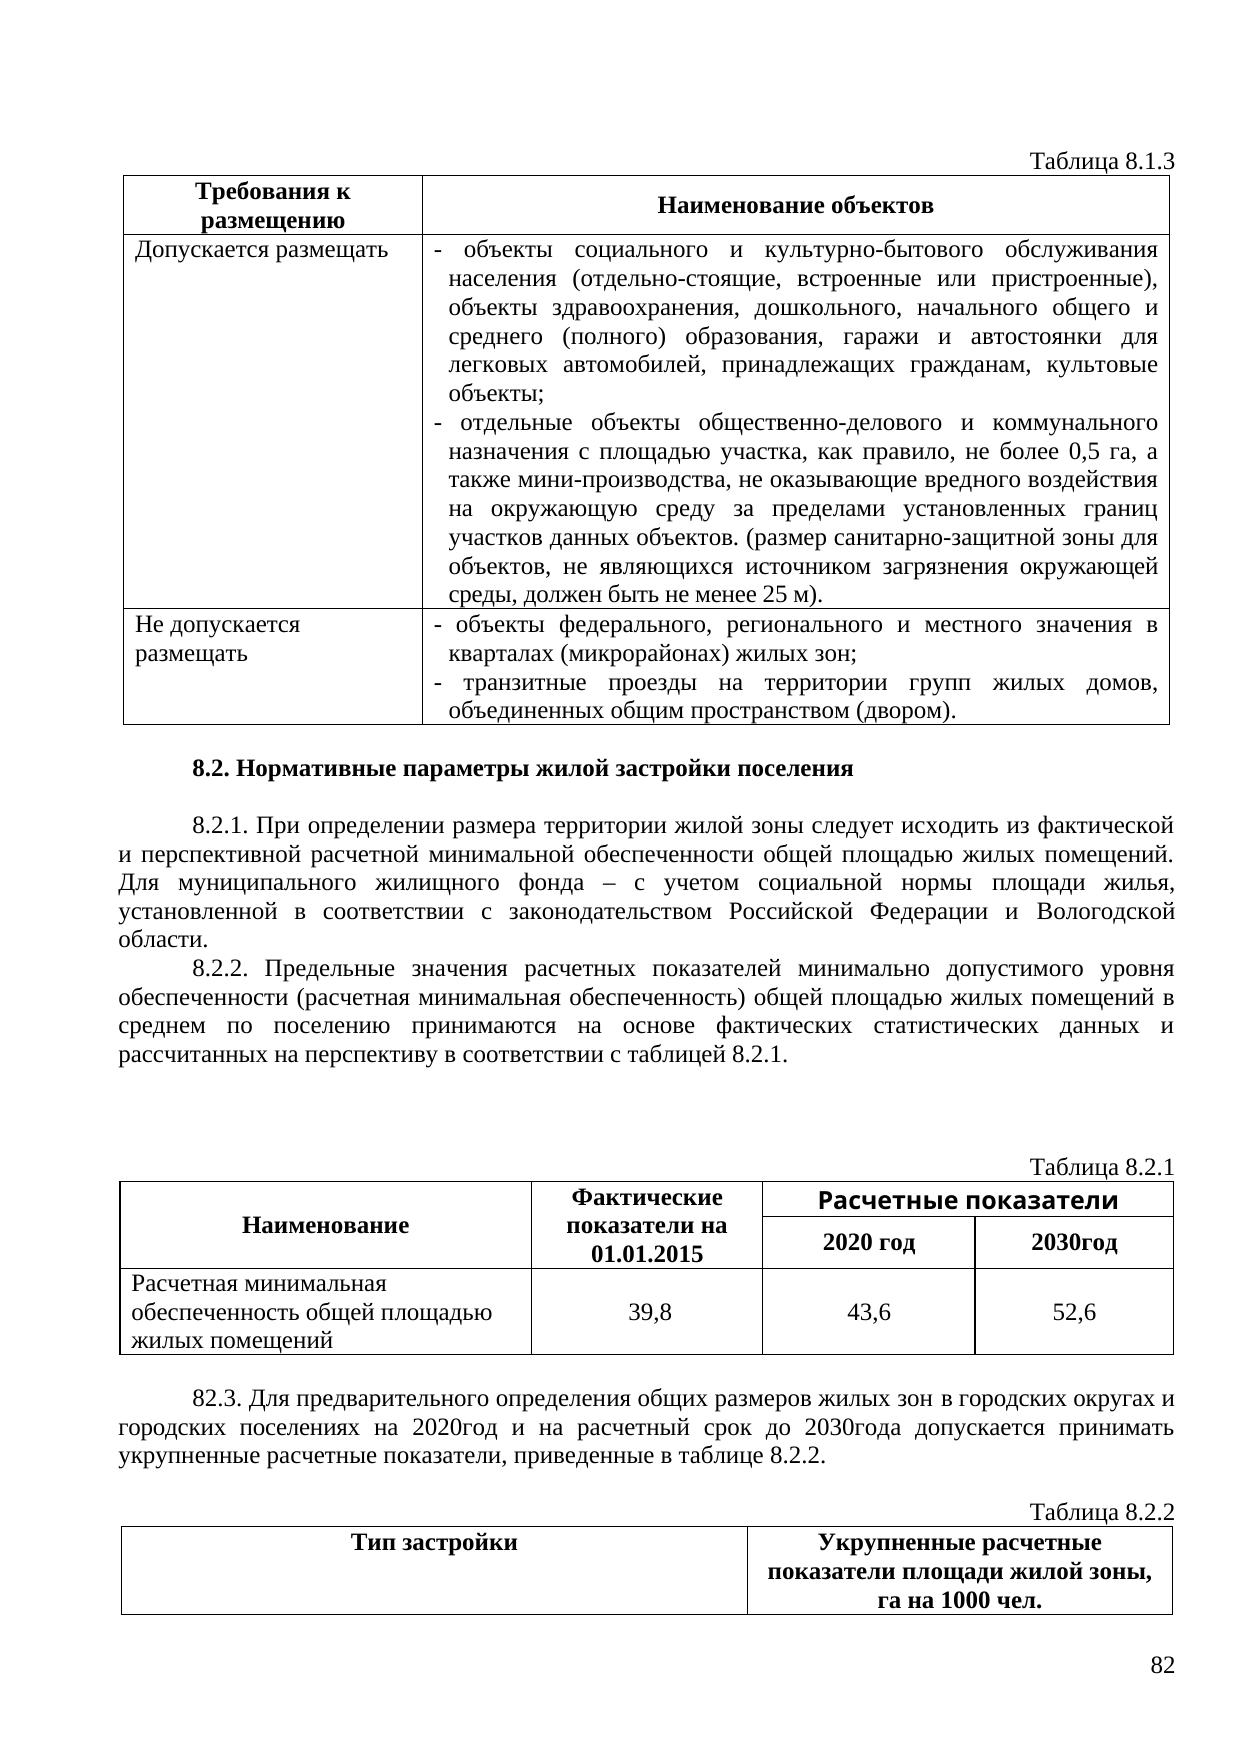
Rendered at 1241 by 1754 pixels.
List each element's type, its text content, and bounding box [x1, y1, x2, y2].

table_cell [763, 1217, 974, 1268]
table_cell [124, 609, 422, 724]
text 8.2.2. Предельные значения расчетных показателей минимально допустимого уровня обеспеченности (расчетная минимальная обеспеченность) общей площадью жилых помещений в среднем по поселению принимаются на основе фактических статистических данных и рассчитанных на перспективу в соответствии с таблицей 8.2.1. [118, 953, 1175, 1067]
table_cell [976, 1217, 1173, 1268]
text Таблица 8.1.3 [118, 147, 1175, 175]
text 82.3. Для предварительного определения общих размеров жилых зон в городских округах и городских поселениях на 2020год и на расчетный срок до 2030года допускается принимать укрупненные расчетные показатели, приведенные в таблице 8.2.2. [118, 1384, 1175, 1469]
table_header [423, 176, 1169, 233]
text Таблица 8.2.2 [118, 1498, 1175, 1526]
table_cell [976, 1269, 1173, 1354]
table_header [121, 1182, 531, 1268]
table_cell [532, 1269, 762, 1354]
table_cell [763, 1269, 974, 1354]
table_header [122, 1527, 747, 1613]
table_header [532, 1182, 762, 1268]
text 8.2.1. При определении размера территории жилой зоны следует исходить из фактической и перспективной расчетной минимальной обеспеченности общей площадью жилых помещений. Для муниципального жилищного фонда – с учетом социальной нормы площади жилья, установленной в соответствии с законодательством Российской Федерации и Вологодской области. [118, 811, 1175, 953]
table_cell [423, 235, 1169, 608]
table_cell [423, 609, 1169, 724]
text Таблица 8.2.1 [118, 1153, 1175, 1181]
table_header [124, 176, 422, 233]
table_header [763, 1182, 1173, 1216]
text 8.2. Нормативные параметры жилой застройки поселения [118, 754, 1175, 782]
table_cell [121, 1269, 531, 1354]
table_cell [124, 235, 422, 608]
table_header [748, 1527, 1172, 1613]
